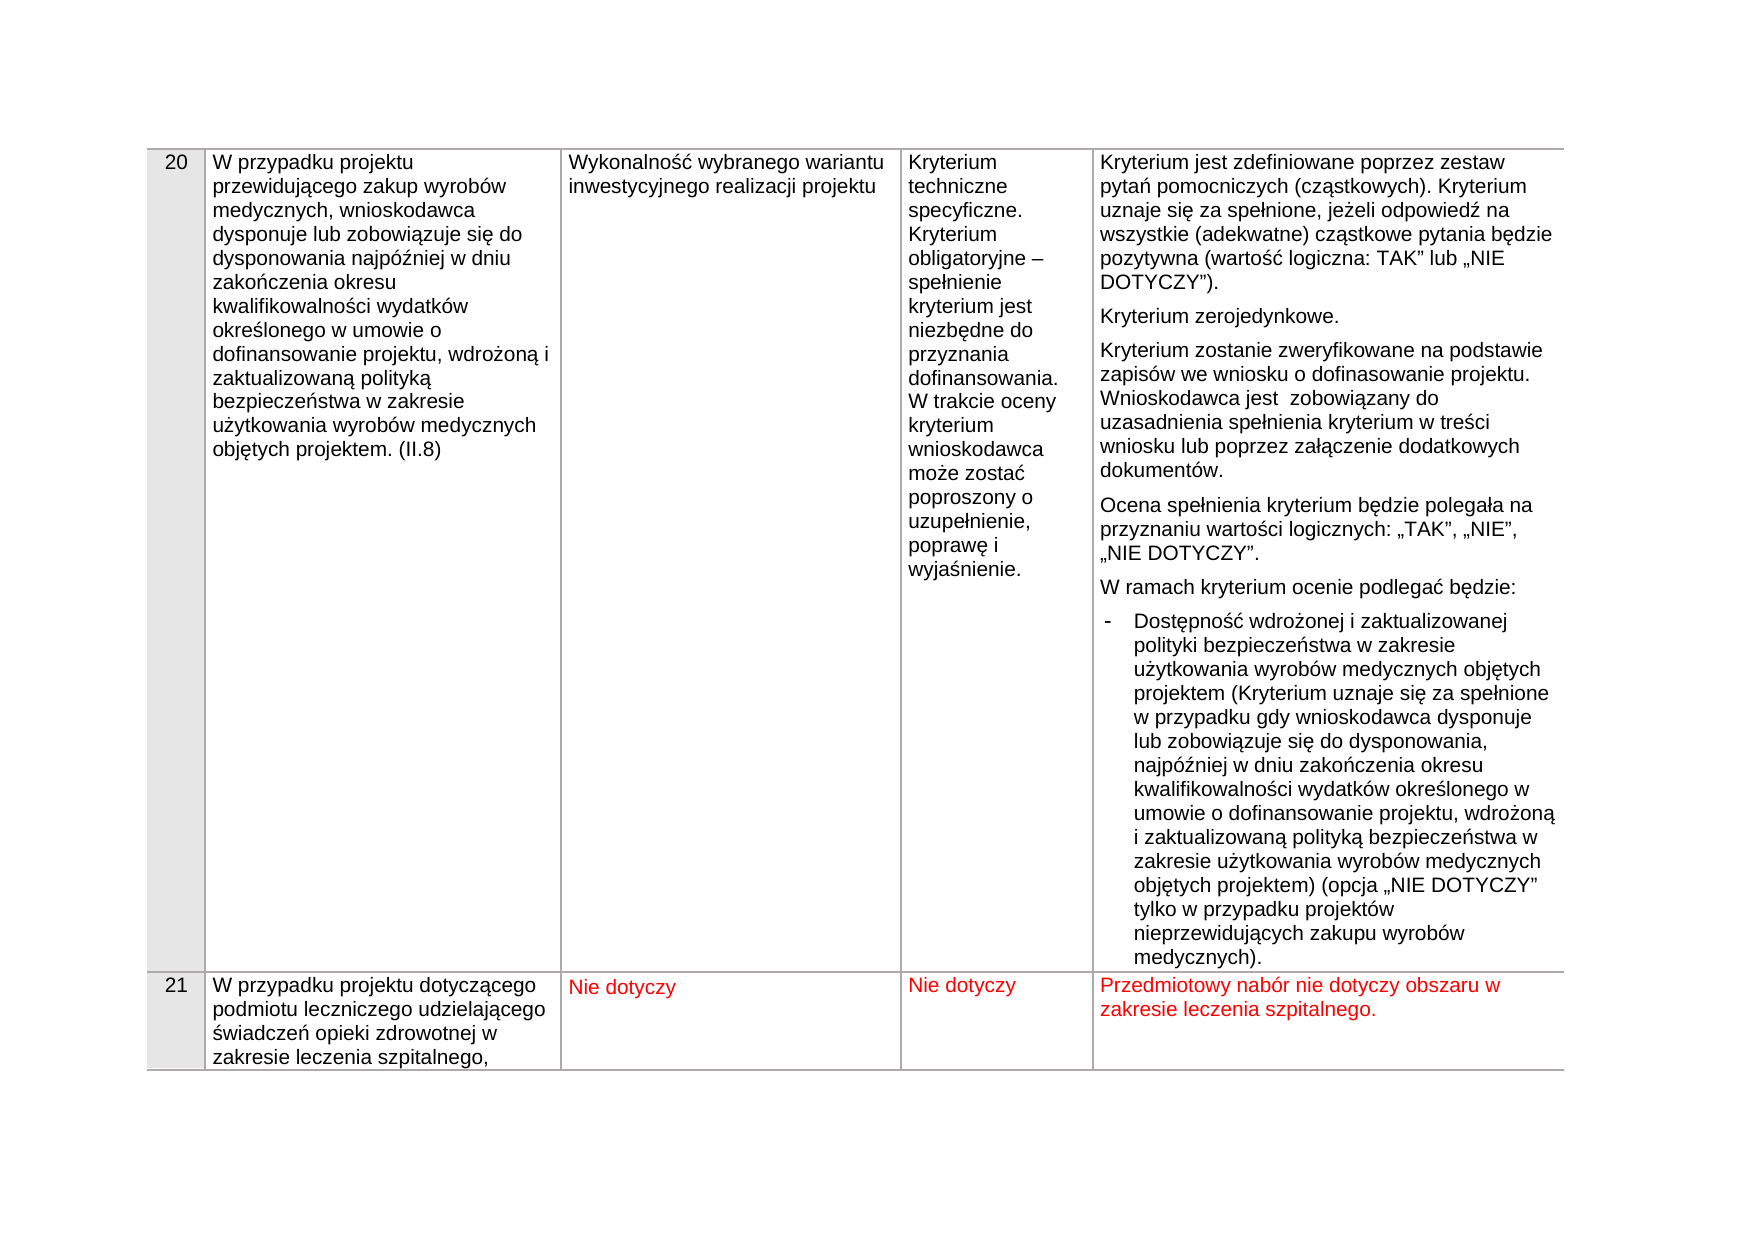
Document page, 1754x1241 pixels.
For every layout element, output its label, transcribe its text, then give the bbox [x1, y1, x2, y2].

table_cell 20 [147, 150, 204, 971]
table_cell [902, 150, 1092, 971]
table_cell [562, 150, 900, 971]
table_cell W przypadku projektu przewidującego zakup wyrobów medycznych, wnioskodawca dysponuje lub zobowiązuje się do dysponowania najpóźniej w dniu zakończenia okresu kwalifikowalności wydatków określonego w umowie o dofinansowanie projektu, wdrożoną i zaktualizowaną polityką bezpieczeństwa w zakresie użytkowania wyrobów medycznych objętych projektem. (II.8) [206, 150, 560, 971]
table_cell 21 [147, 973, 204, 1068]
table_cell Nie dotyczy [902, 973, 1092, 1068]
table_cell Kryterium jest zdefiniowane poprzez zestaw pytań pomocniczych (cząstkowych). Kryterium uznaje się za spełnione, jeżeli odpowiedź na wszystkie (adekwatne) cząstkowe pytania będzie pozytywna (wartość logiczna: TAK” lub „NIE DOTYCZY”). Kryterium zerojedynkowe. Kryterium zostanie zweryfikowane na podstawie zapisów we wniosku o dofinasowanie projektu. Wnioskodawca jest zobowiązany do uzasadnienia spełnienia kryterium w treści wniosku lub poprzez załączenie dodatkowych dokumentów. Ocena spełnienia kryterium będzie polegała na przyznaniu wartości logicznych: „TAK”, „NIE”, „NIE DOTYCZY”. W ramach kryterium ocenie podlegać będzie: Dostępność wdrożonej i zaktualizowanej polityki bezpieczeństwa w zakresie użytkowania wyrobów medycznych objętych projektem (Kryterium uznaje się za spełnione w przypadku gdy wnioskodawca dysponuje lub zobowiązuje się do dysponowania, najpóźniej w dniu zakończenia okresu kwalifikowalności wydatków określonego w umowie o dofinansowanie projektu, wdrożoną i zaktualizowaną polityką bezpieczeństwa w zakresie użytkowania wyrobów medycznych objętych projektem) (opcja „NIE DOTYCZY” tylko w przypadku projektów nieprzewidujących zakupu wyrobów medycznych). [1094, 150, 1564, 971]
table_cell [1094, 973, 1564, 1068]
table_cell Nie dotyczy [562, 973, 900, 1068]
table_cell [206, 973, 560, 1068]
